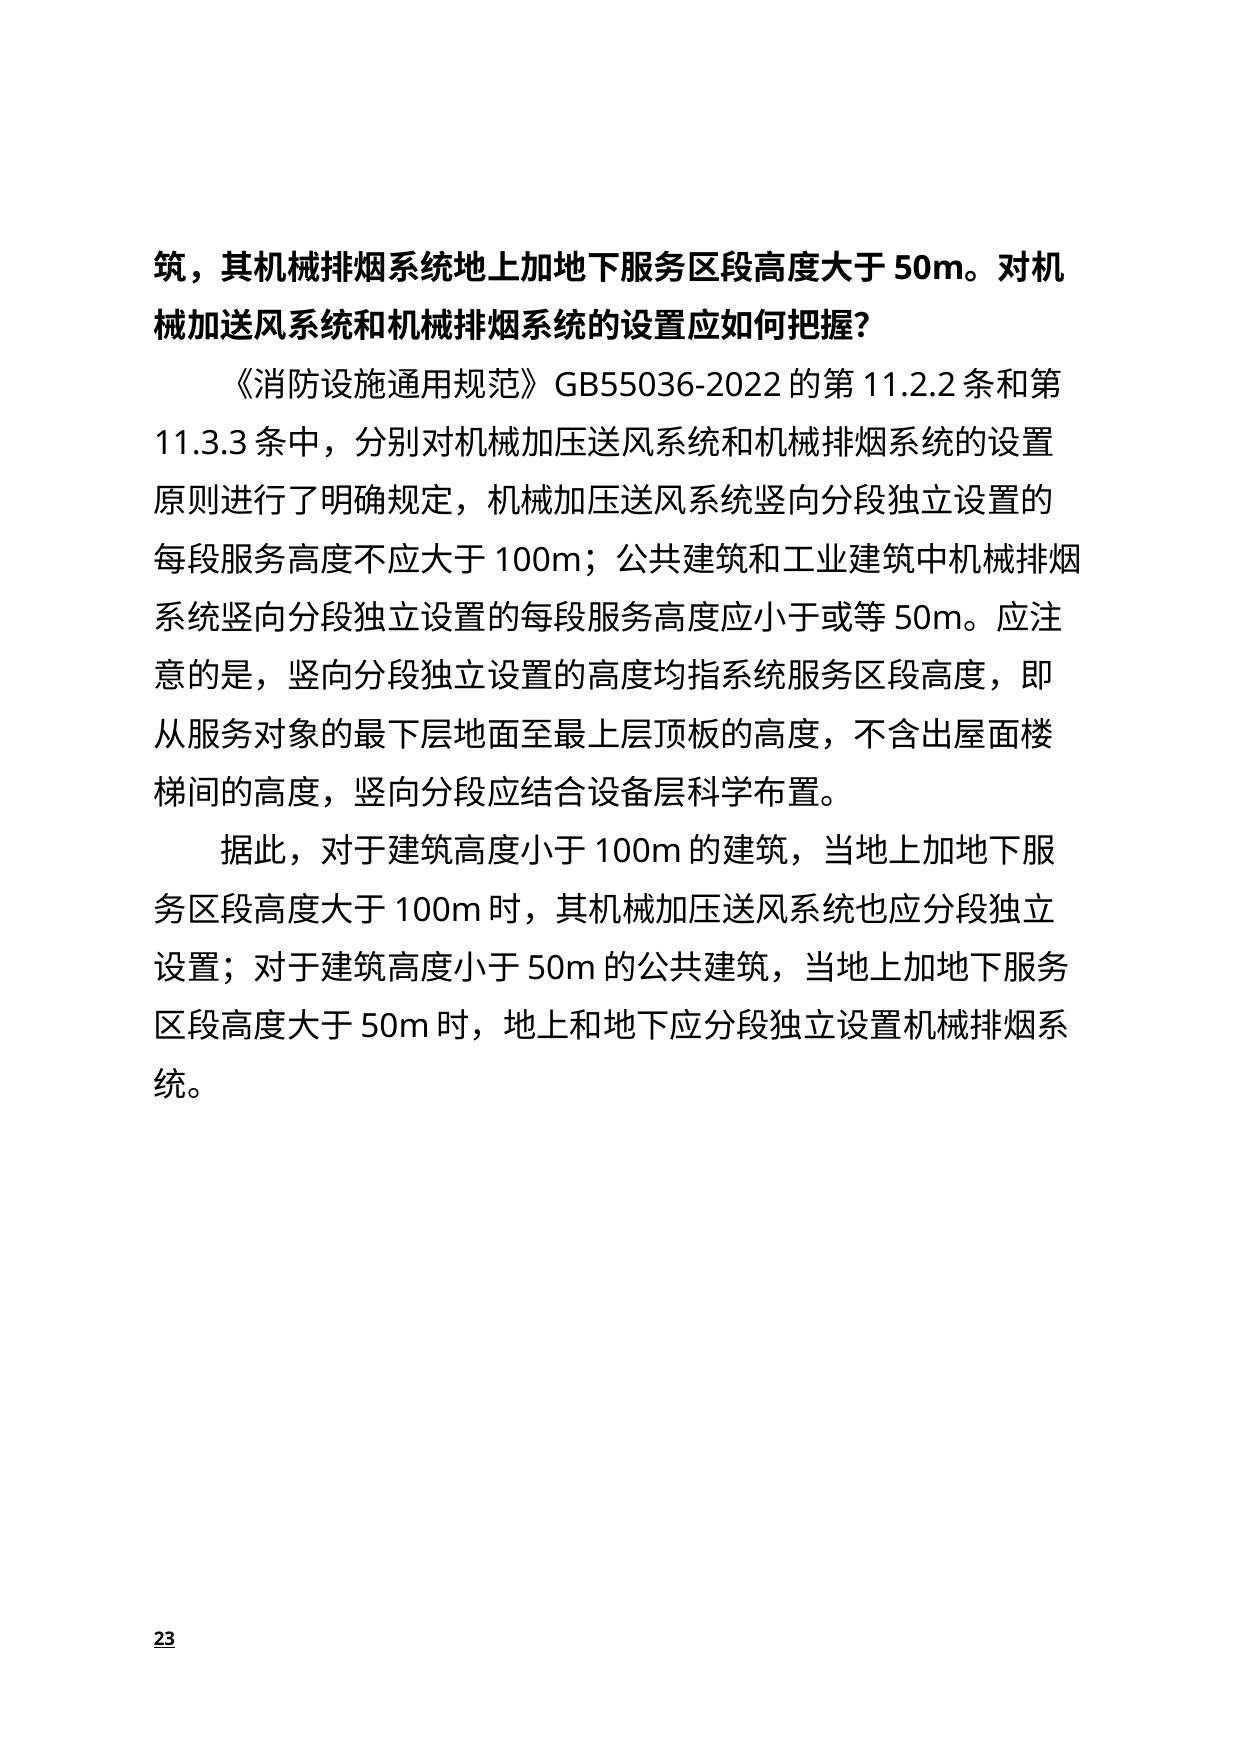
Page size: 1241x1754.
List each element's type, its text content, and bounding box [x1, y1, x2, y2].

text 《消防设施通用规范》GB55036-2022的第11.2.2条和第11.3.3条中，分别对机械加压送风系统和机械排烟系统的设置原则进行了明确规定，机械加压送风系统竖向分段独立设置的每段服务高度不应大于100m；公共建筑和工业建筑中机械排烟系统竖向分段独立设置的每段服务高度应小于或等50m。应注意的是，竖向分段独立设置的高度均指系统服务区段高度，即从服务对象的最下层地面至最上层顶板的高度，不含出屋面楼梯间的高度，竖向分段应结合设备层科学布置。 [153, 349, 1087, 816]
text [153, 233, 1087, 349]
text 据此，对于建筑高度小于100m的建筑，当地上加地下服务区段高度大于100m时，其机械加压送风系统也应分段独立设置；对于建筑高度小于50m的公共建筑，当地上加地下服务区段高度大于50m时，地上和地下应分段独立设置机械排烟系统。 [153, 816, 1087, 1108]
